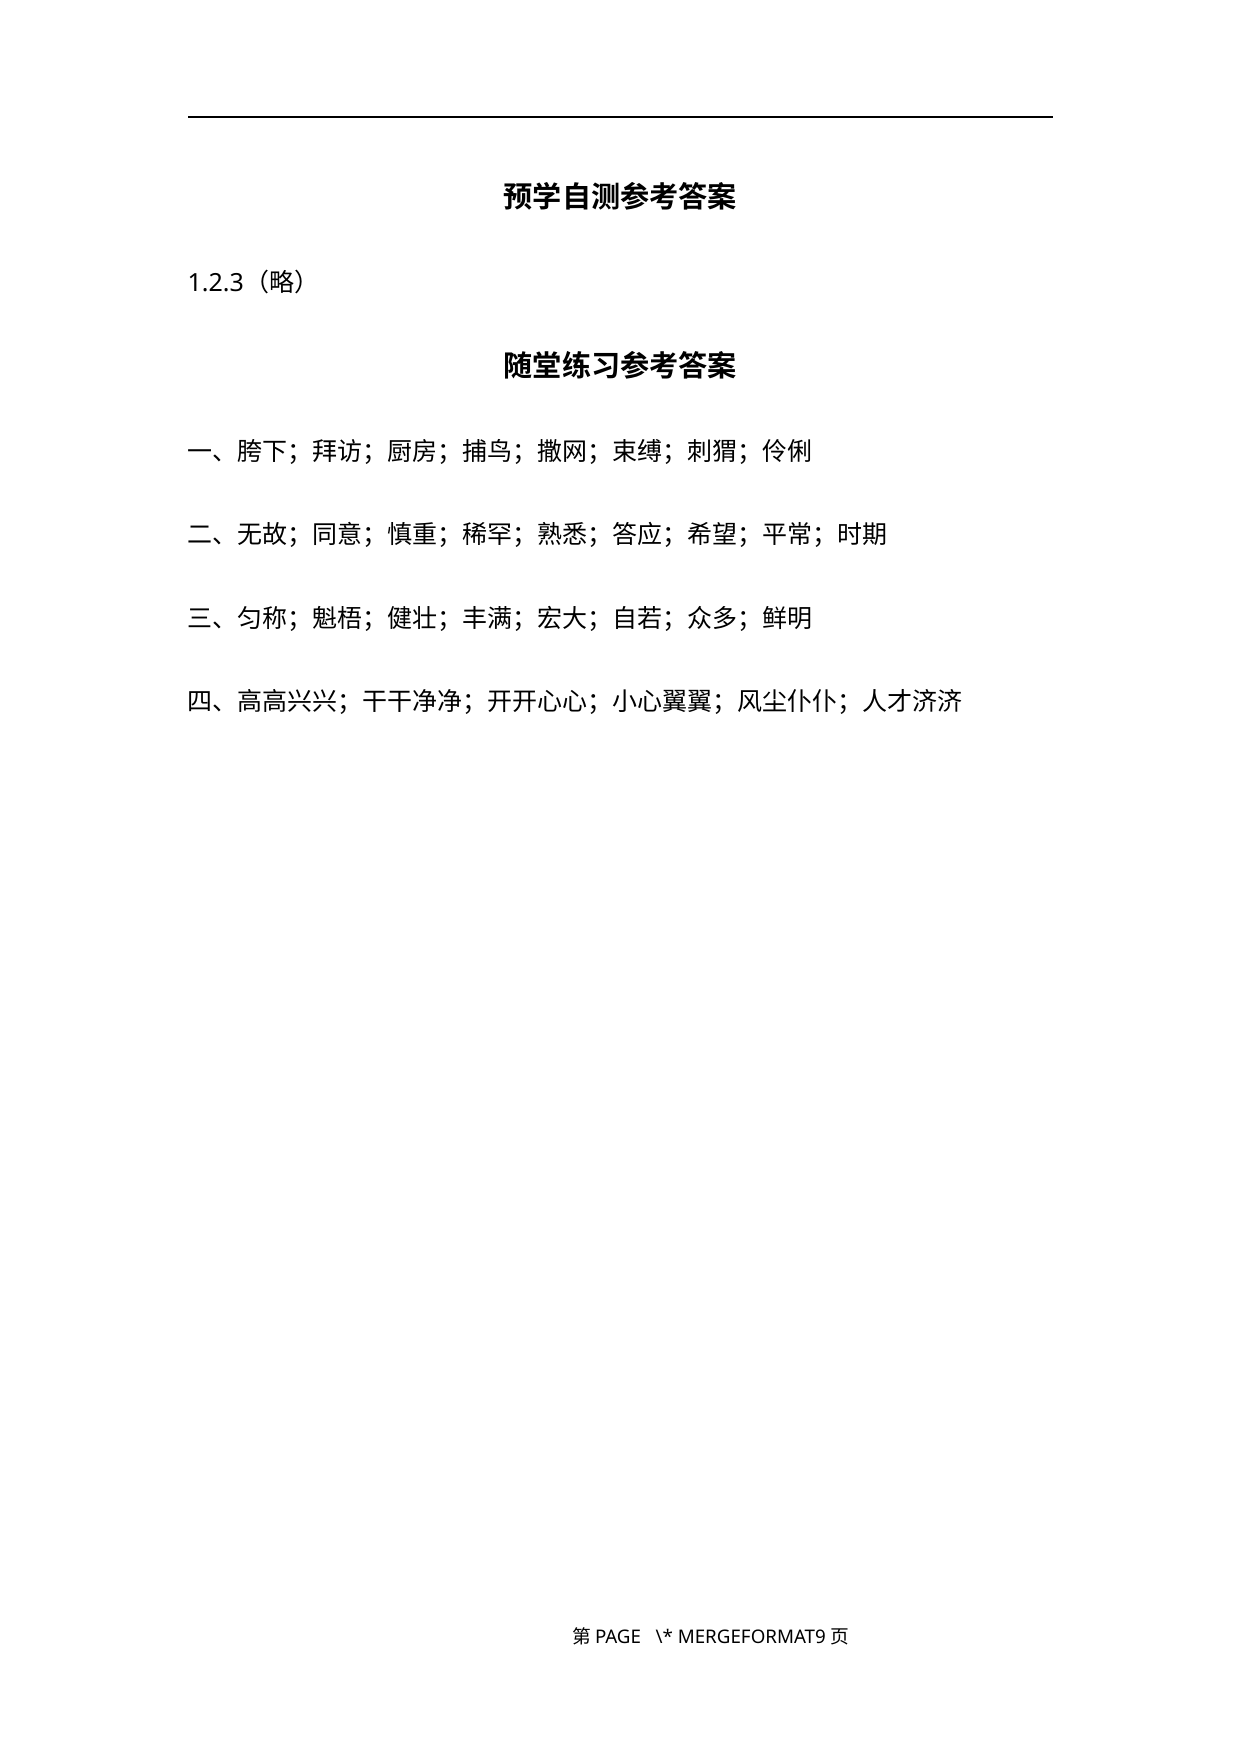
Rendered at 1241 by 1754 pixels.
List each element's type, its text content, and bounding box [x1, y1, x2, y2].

text 1.2.3（略） [187, 248, 1053, 313]
text 随堂练习参考答案 [187, 331, 1053, 396]
text 二、无故；同意；慎重；稀罕；熟悉；答应；希望；平常；时期 [187, 501, 1053, 566]
text 一、胯下；拜访；厨房；捕鸟；撒网；束缚；刺猬；伶俐 [187, 417, 1053, 482]
text 四、高高兴兴；干干净净；开开心心；小心翼翼；风尘仆仆；人才济济 [187, 667, 1053, 732]
text 三、匀称；魁梧；健壮；丰满；宏大；自若；众多；鲜明 [187, 584, 1053, 649]
text 预学自测参考答案 [187, 162, 1053, 227]
